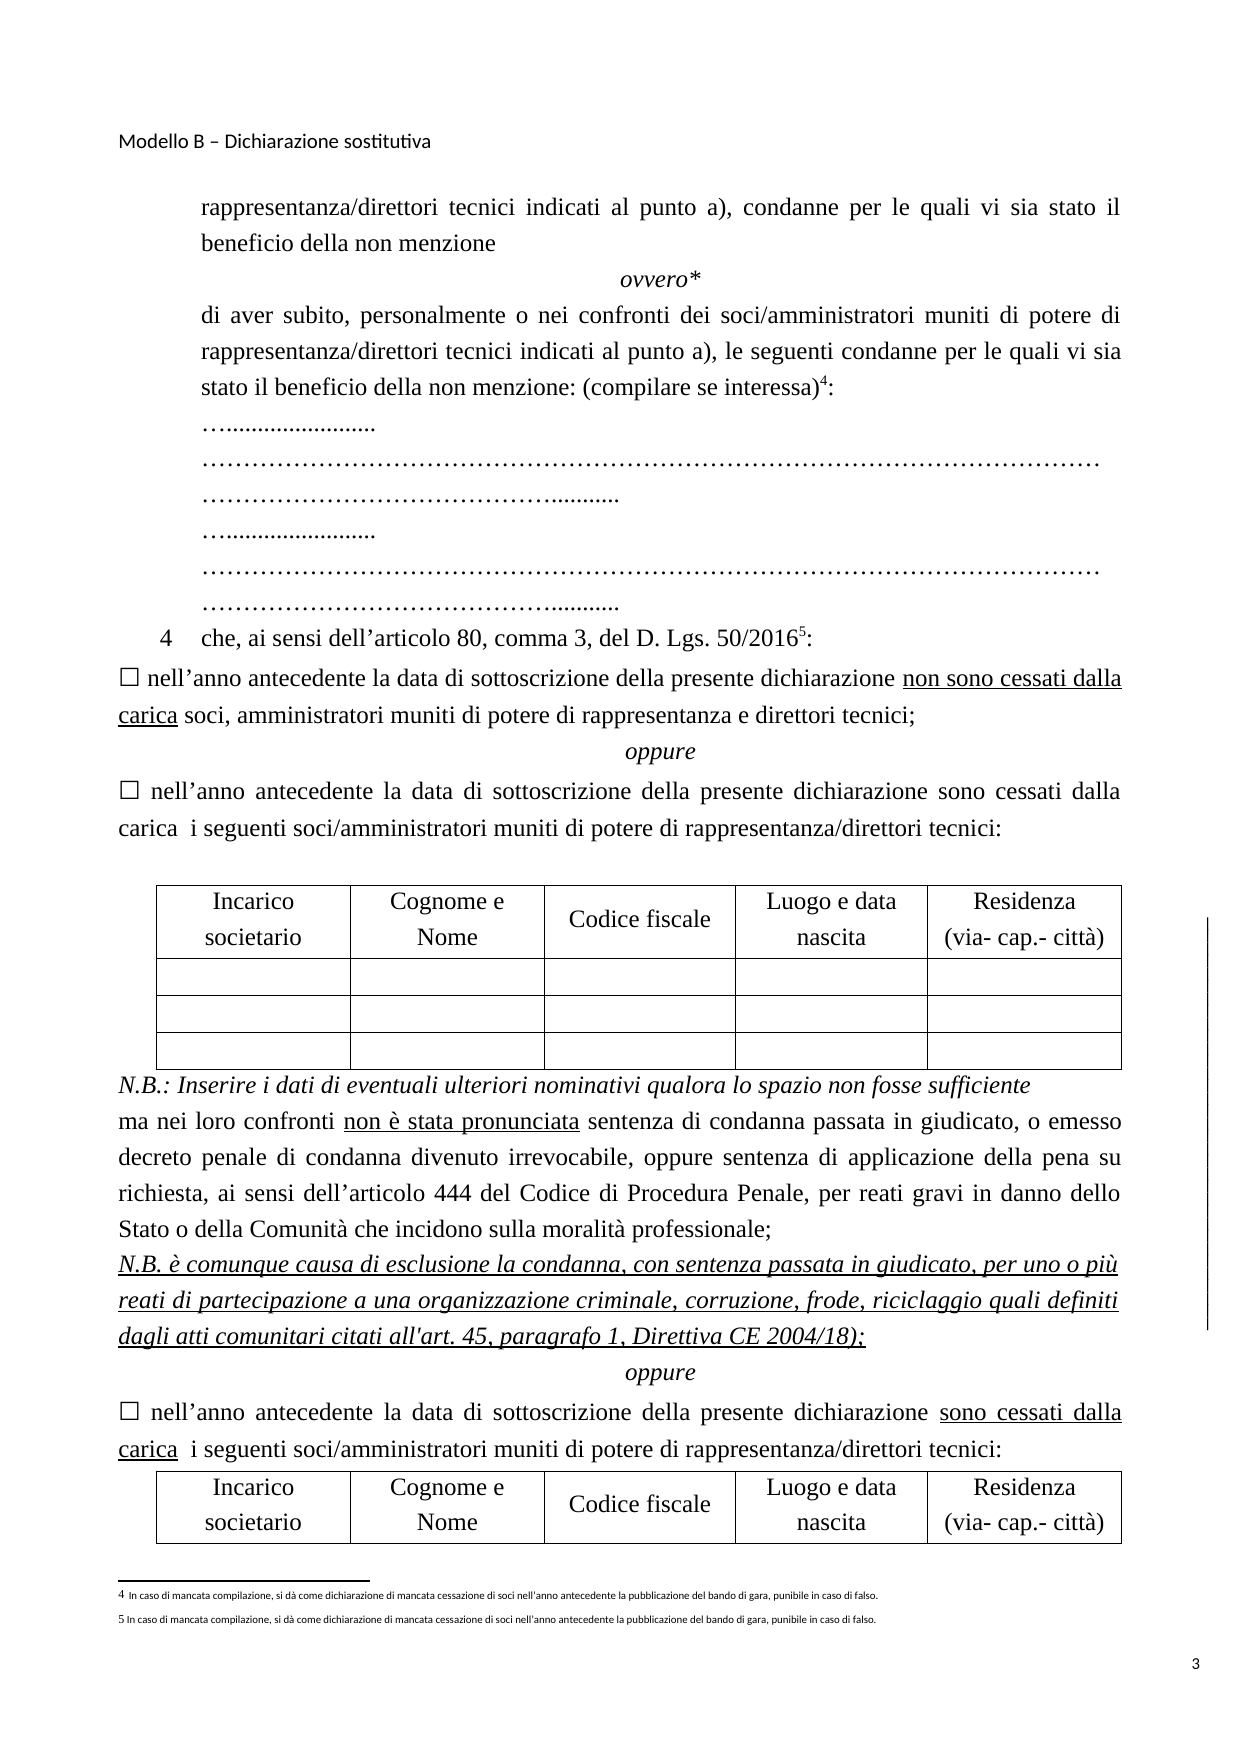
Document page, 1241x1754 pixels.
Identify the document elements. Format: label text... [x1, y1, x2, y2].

table_cell [545, 959, 735, 995]
table_header Incarico societario [157, 1472, 350, 1543]
table_header Residenza (via- cap.- città) [928, 1472, 1121, 1543]
text N.B. è comunque causa di esclusione la condanna, con sentenza passata in giudicato, per uno o più reati di partecipazione a una organizzazione criminale, corruzione, frode, riciclaggio quali definiti dagli atti comunitari citati all'art. 45, paragrafo 1, Direttiva CE 2004/18); [118, 1249, 1122, 1350]
text nell’anno antecedente la data di sottoscrizione della presente dichiarazione non sono cessati dalla carica soci, amministratori muniti di potere di rappresentanza e direttori tecnici; [118, 659, 1122, 729]
table_header Luogo e data nascita [736, 886, 927, 958]
table_header Residenza (via- cap.- città) [928, 886, 1121, 958]
table_header Codice fiscale [545, 886, 735, 958]
table_cell [928, 996, 1121, 1032]
table_cell [928, 959, 1121, 995]
text ovvero* [201, 264, 1122, 293]
table_cell [351, 959, 544, 995]
text N.B.: Inserire i dati di eventuali ulteriori nominativi qualora lo spazio non fosse sufficiente [118, 1070, 1122, 1099]
table_cell [157, 959, 350, 995]
text …........................……………………………………………………………………………………………………………………………………........... [201, 408, 1122, 508]
table_cell [157, 996, 350, 1032]
table_cell [736, 996, 927, 1032]
table_cell [736, 959, 927, 995]
table_cell [351, 1033, 544, 1069]
table_header Cognome e Nome [351, 1472, 544, 1543]
table_header Codice fiscale [545, 1472, 735, 1543]
text …........................……………………………………………………………………………………………………………………………………........... [201, 515, 1122, 616]
text ma nei loro confronti non è stata pronunciata sentenza di condanna passata in giudicato, o emesso decreto penale di condanna divenuto irrevocabile, oppure sentenza di applicazione della pena su richiesta, ai sensi dell’articolo 444 del Codice di Procedura Penale, per reati gravi in danno dello Stato o della Comunità che incidono sulla moralità professionale; [118, 1106, 1122, 1242]
text nell’anno antecedente la data di sottoscrizione della presente dichiarazione sono cessati dalla carica i seguenti soci/amministratori muniti di potere di rappresentanza/direttori tecnici: [118, 772, 1122, 842]
text oppure [201, 1357, 1122, 1386]
table_header Incarico societario [157, 886, 350, 958]
table_header Luogo e data nascita [736, 1472, 927, 1543]
table_cell [545, 996, 735, 1032]
table_header Cognome e Nome [351, 886, 544, 958]
table_cell [351, 996, 544, 1032]
table_cell [157, 1033, 350, 1069]
text nell’anno antecedente la data di sottoscrizione della presente dichiarazione sono cessati dalla carica i seguenti soci/amministratori muniti di potere di rappresentanza/direttori tecnici: [118, 1393, 1122, 1463]
list che, ai sensi dell’articolo 80, comma 3, del D. Lgs. 50/2016: [159, 623, 1122, 652]
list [159, 192, 1122, 257]
table_cell [545, 1033, 735, 1069]
text di aver subito, personalmente o nei confronti dei soci/amministratori muniti di potere di rappresentanza/direttori tecnici indicati al punto a), le seguenti condanne per le quali vi sia stato il beneficio della non menzione: (compilare se interessa): [201, 300, 1122, 400]
text oppure [201, 736, 1122, 765]
table_cell [928, 1033, 1121, 1069]
table_cell [736, 1033, 927, 1069]
